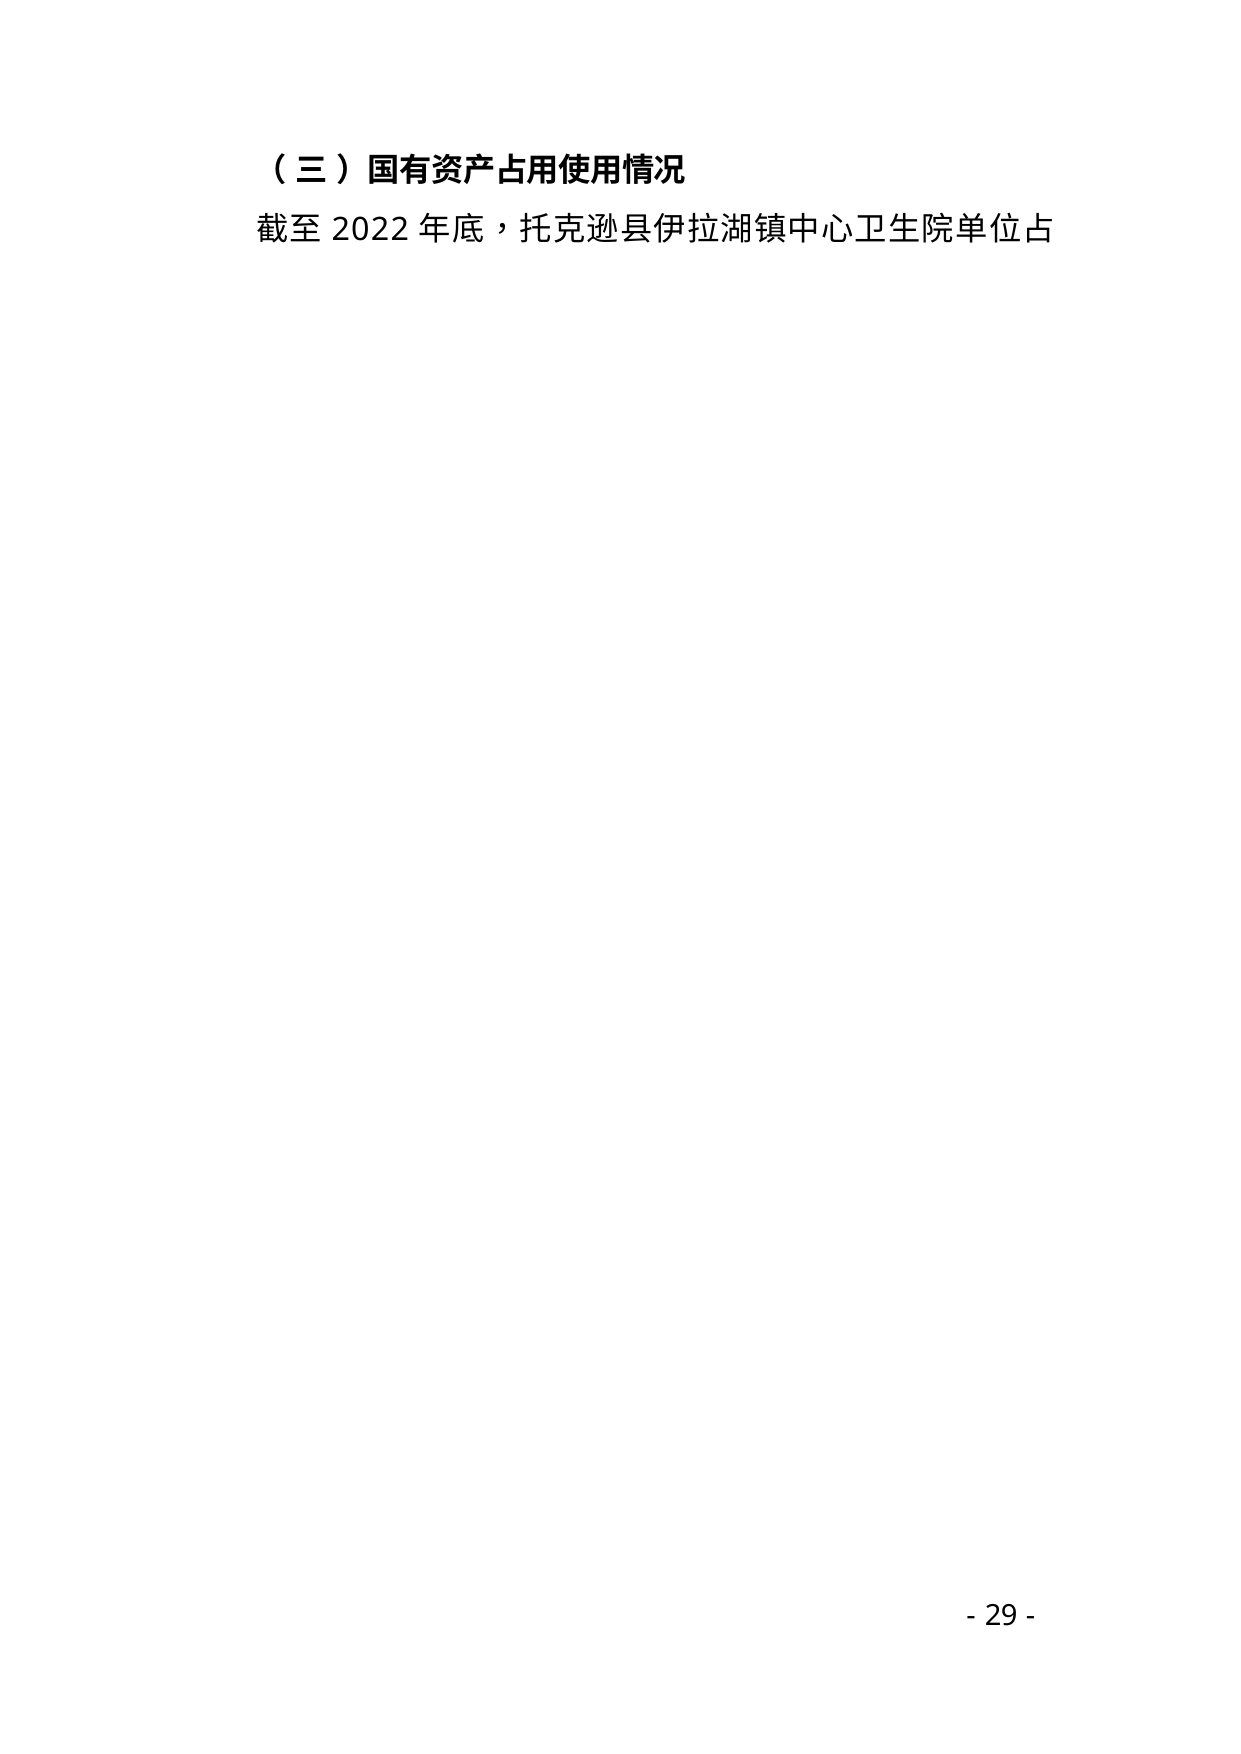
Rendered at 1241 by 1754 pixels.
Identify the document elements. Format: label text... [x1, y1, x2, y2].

text （ 三 ）国有资产占用使用情况 [254, 149, 1062, 189]
text 截至 2022 年底，托克逊县伊拉湖镇中心卫生院单位占 [256, 209, 1062, 249]
